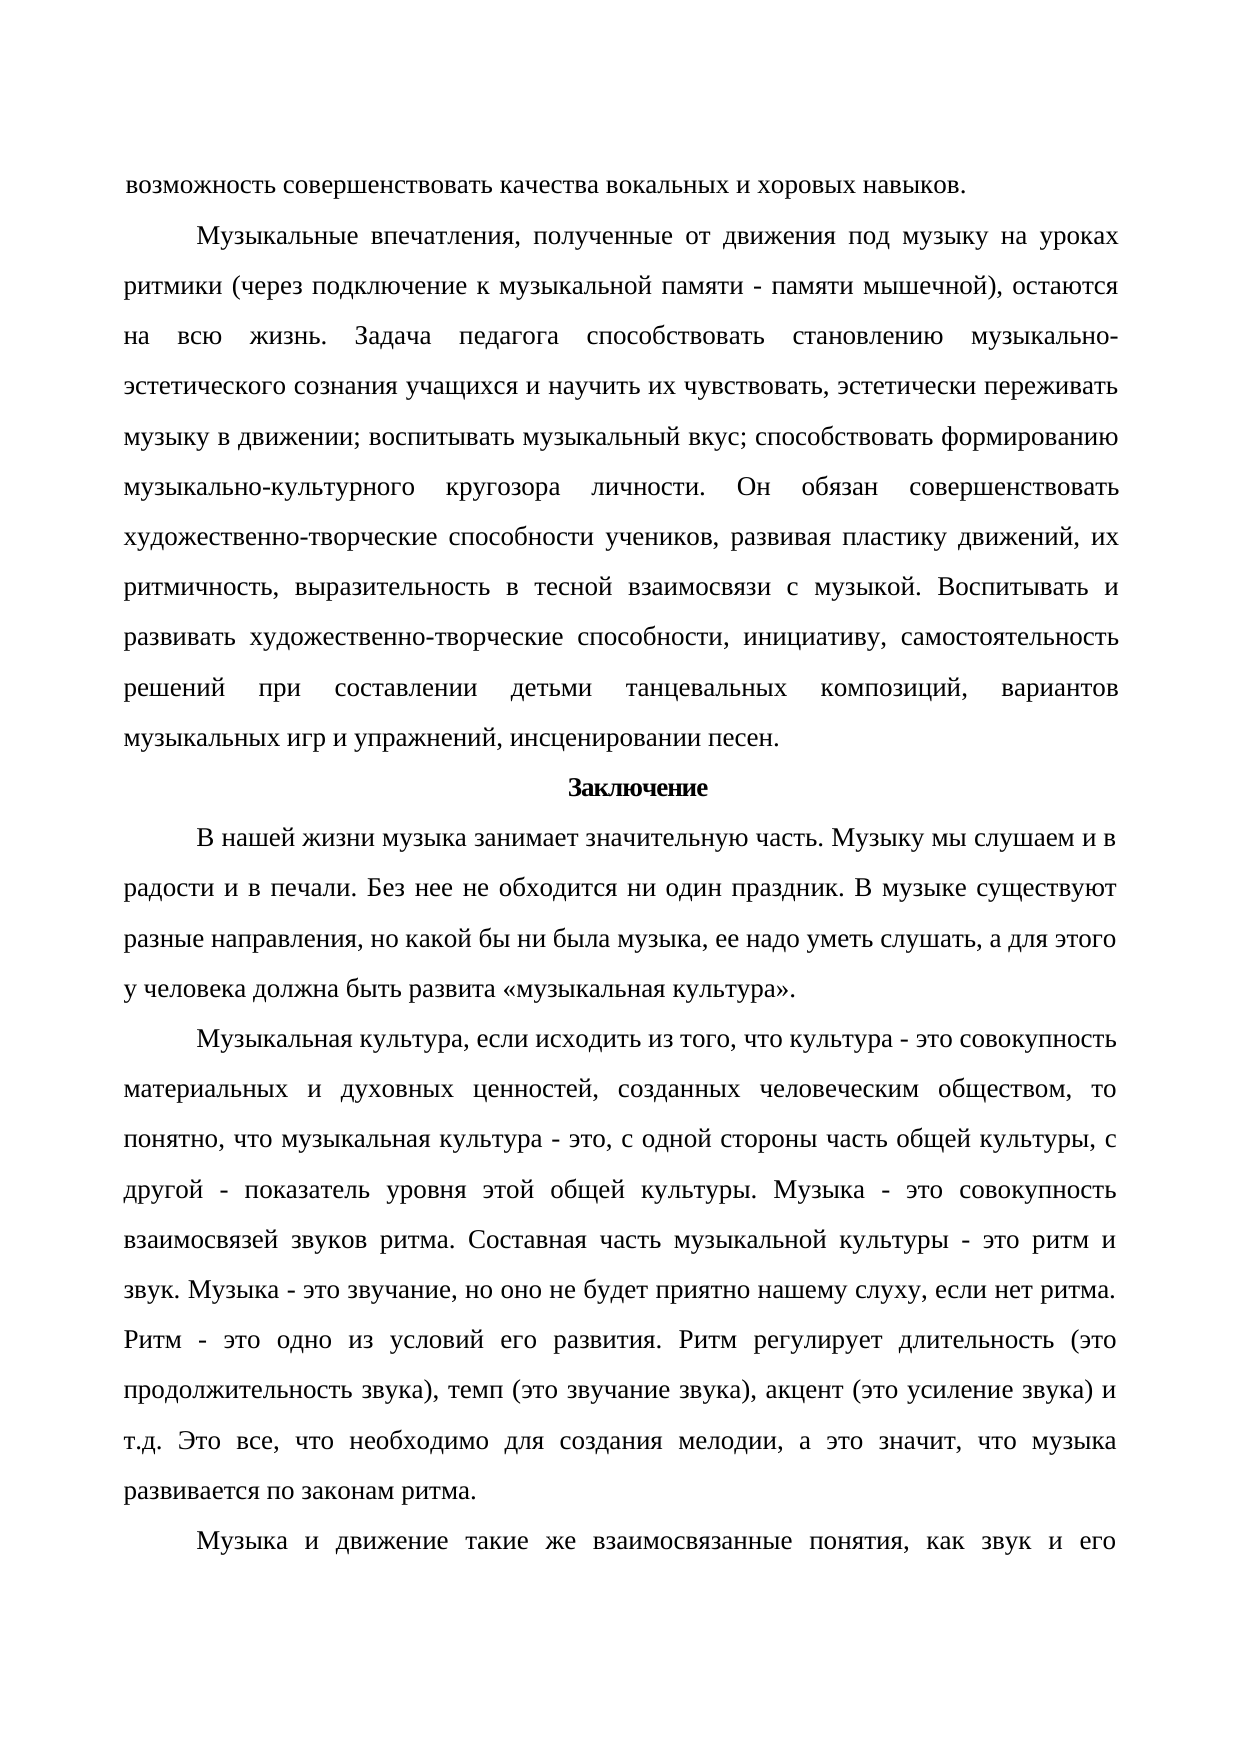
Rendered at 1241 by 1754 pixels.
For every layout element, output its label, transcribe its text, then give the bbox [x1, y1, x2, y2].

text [125, 154, 1118, 204]
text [123, 1509, 1118, 1559]
text Музыкальная культура, если исходить из того, что культура - это совокупность материальных и духовных ценностей, созданных человеческим обществом, то понятно, что музыкальная культура - это, с одной стороны часть общей культуры, с другой - показатель уровня этой общей культуры. Музыка - это совокупность взаимосвязей звуков ритма. Составная часть музыкальной культуры - это ритм и звук. Музыка - это звучание, но оно не будет приятно нашему слуху, если нет ритма. Ритм - это одно из условий его развития. Ритм регулирует длительность (это продолжительность звука), темп (это звучание звука), акцент (это усиление звука) и т.д. Это все, что необходимо для создания мелодии, а это значит, что музыка развивается по законам ритма. [123, 1007, 1118, 1509]
text Музыкальные впечатления, полученные от движения под музыку на уроках ритмики (через подключение к музыкальной памяти - памяти мышечной), остаются на всю жизнь. Задача педагога способствовать становлению музыкально-эстетического сознания учащихся и научить их чувствовать, эстетически переживать музыку в движении; воспитывать музыкальный вкус; способствовать формированию музыкально-культурного кругозора личности. Он обязан совершенствовать художественно-творческие способности учеников, развивая пластику движений, их ритмичность, выразительность в тесной взаимосвязи с музыкой. Воспитывать и развивать художественно-творческие способности, инициативу, самостоятельность решений при составлении детьми танцевальных композиций, вариантов музыкальных игр и упражнений, инсценировании песен. [123, 204, 1120, 756]
text В нашей жизни музыка занимает значительную часть. Музыку мы слушаем и в радости и в печали. Без нее не обходится ни один праздник. В музыке существуют разные направления, но какой бы ни была музыка, ее надо уметь слушать, а для этого у человека должна быть развита «музыкальная культура». [123, 806, 1118, 1007]
text Заключение [157, 756, 1120, 806]
